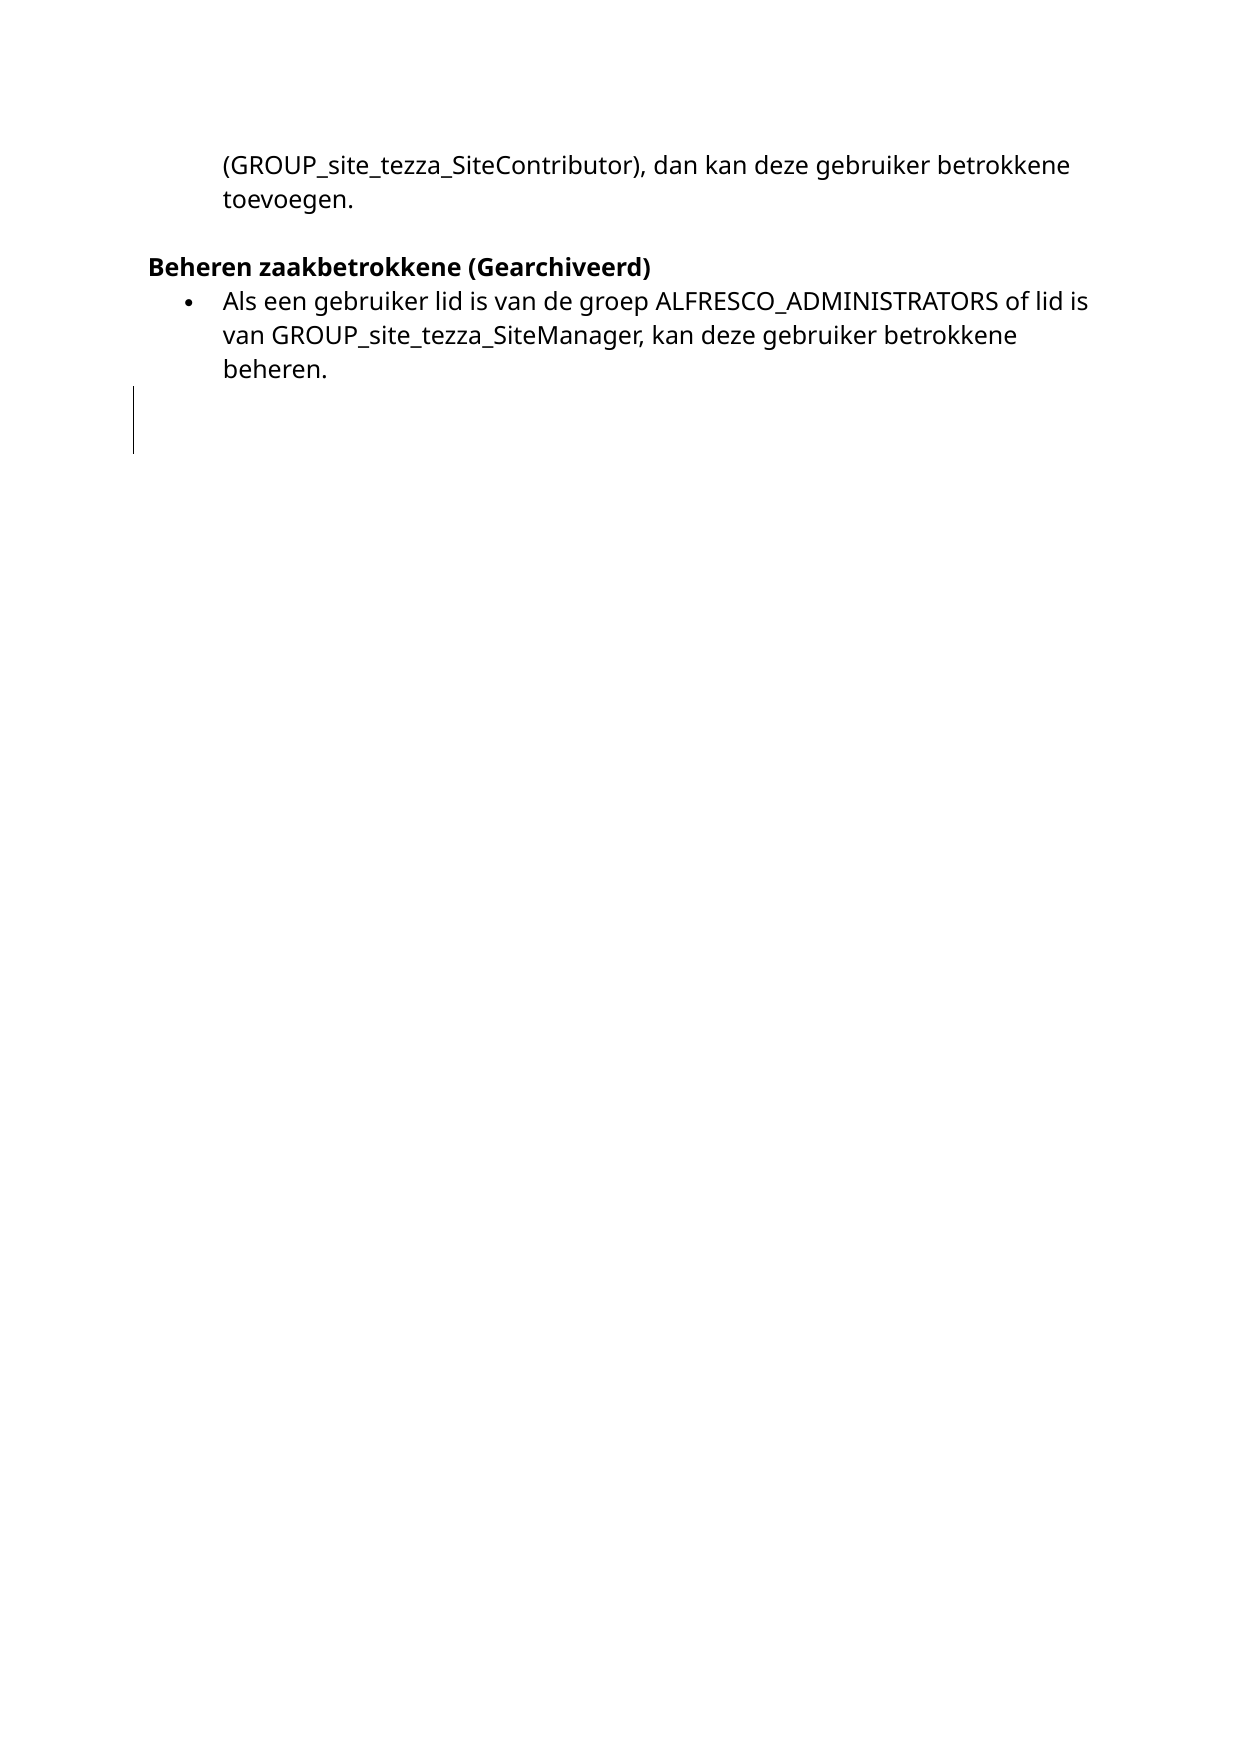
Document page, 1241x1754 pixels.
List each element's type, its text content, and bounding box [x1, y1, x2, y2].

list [185, 148, 1093, 216]
text Beheren zaakbetrokkene (Gearchiveerd) [148, 250, 1093, 284]
list Als een gebruiker lid is van de groep ALFRESCO_ADMINISTRATORS of lid is van GROUP_site_tezza_SiteManager, kan deze gebruiker betrokkene beheren. [185, 284, 1093, 386]
